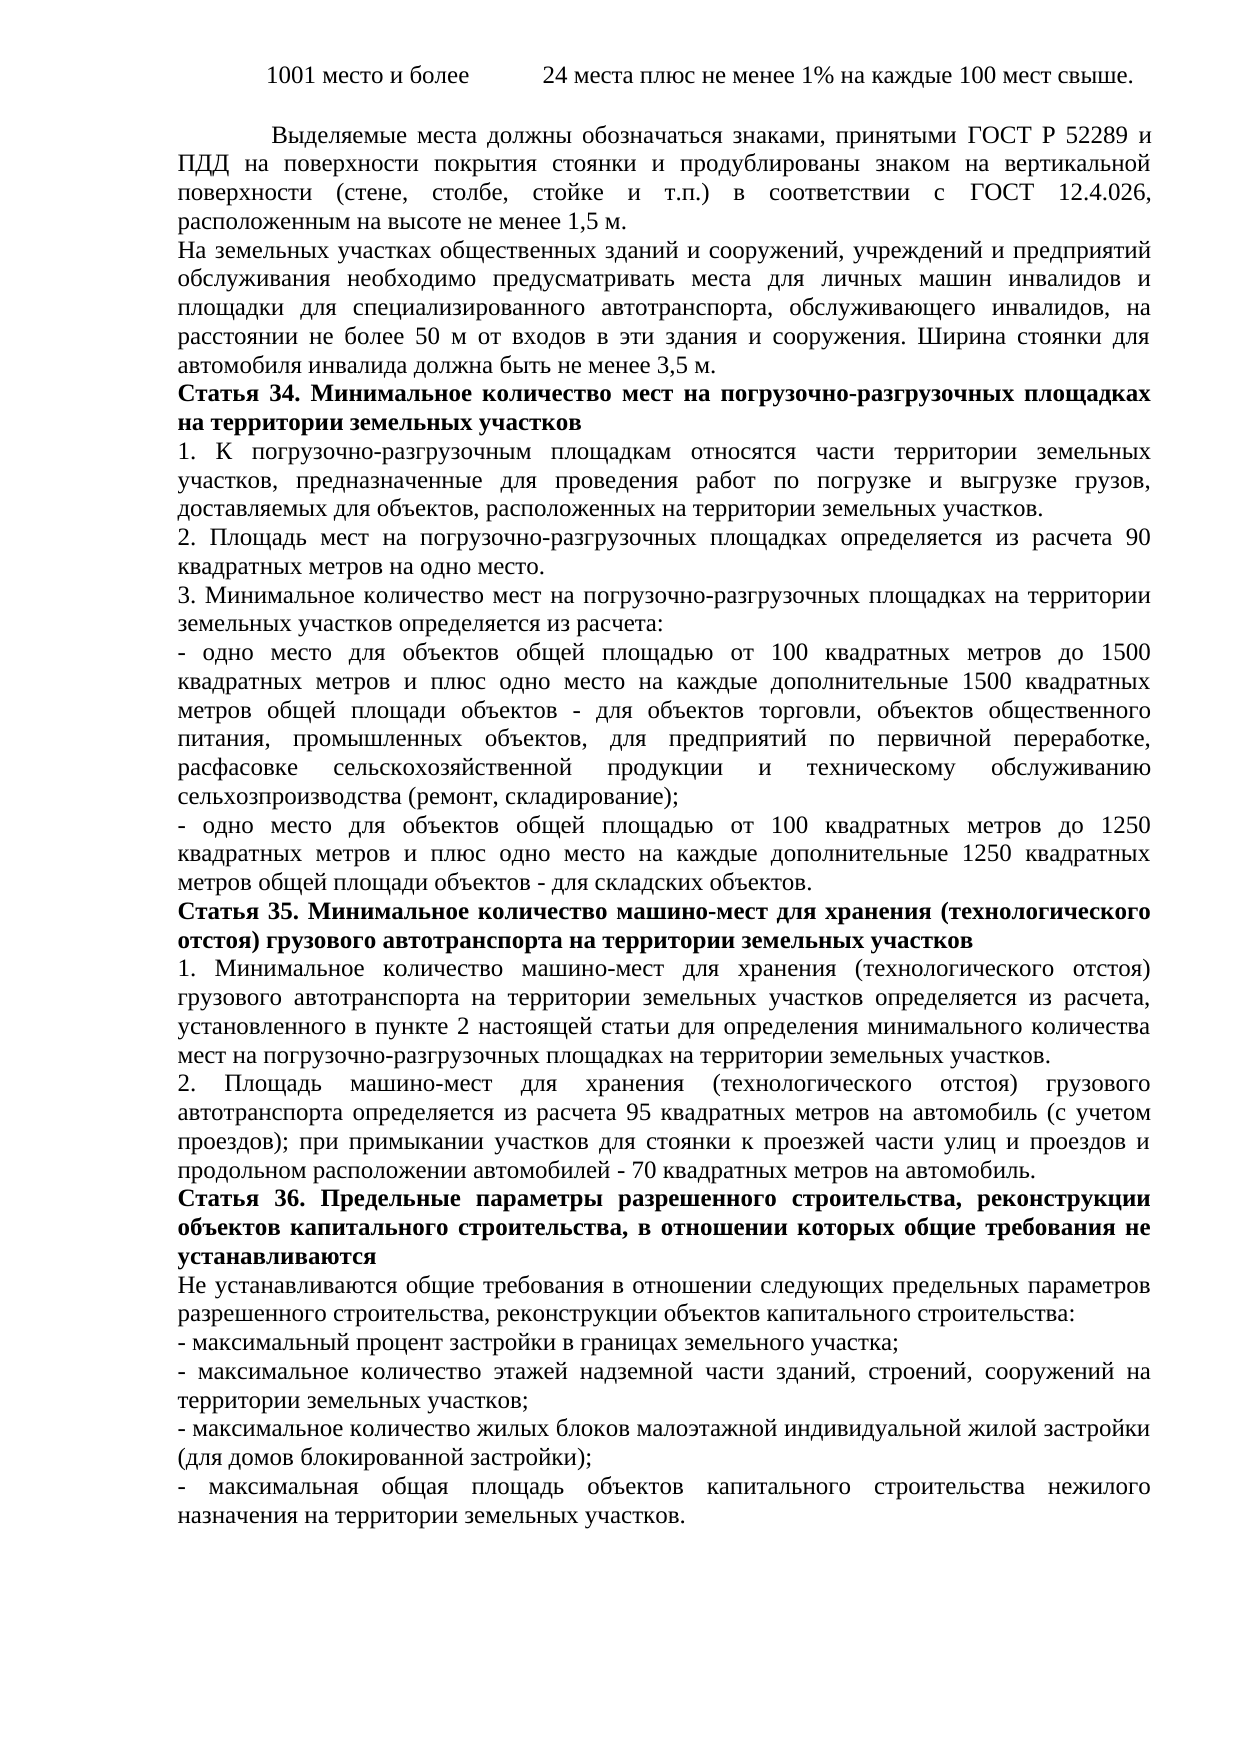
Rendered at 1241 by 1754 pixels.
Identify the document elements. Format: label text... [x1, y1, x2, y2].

text - максимальная общая площадь объектов капитального строительства нежилого назначения на территории земельных участков. [177, 1471, 1152, 1528]
text - максимальное количество жилых блоков малоэтажной индивидуальной жилой застройки (для домов блокированной застройки); [177, 1413, 1152, 1471]
text Не устанавливаются общие требования в отношении следующих предельных параметров разрешенного строительства, реконструкции объектов капитального строительства: [177, 1270, 1152, 1327]
subtitle Статья 34. Минимальное количество мест на погрузочно-разгрузочных площадках на территории земельных участков [177, 378, 1152, 436]
table_cell 1001 место и более [176, 59, 534, 91]
text - максимальный процент застройки в границах земельного участка; [177, 1327, 1152, 1356]
text Выделяемые места должны обозначаться знаками, принятыми ГОСТ Р 52289 и ПДД на поверхности покрытия стоянки и продублированы знаком на вертикальной поверхности (стене, столбе, стойке и т.п.) в соответствии с ГОСТ 12.4.026, расположенным на высоте не менее 1,5 м. [177, 120, 1152, 235]
text 3. Минимальное количество мест на погрузочно-разгрузочных площадках на территории земельных участков определяется из расчета: [177, 580, 1152, 637]
table_cell 24 места плюс не менее 1% на каждые 100 мест свыше. [535, 59, 1155, 91]
text 1. К погрузочно-разгрузочным площадкам относятся части территории земельных участков, предназначенные для проведения работ по погрузке и выгрузке грузов, доставляемых для объектов, расположенных на территории земельных участков. [177, 436, 1152, 522]
subtitle Статья 36. Предельные параметры разрешенного строительства, реконструкции объектов капитального строительства, в отношении которых общие требования не устанавливаются [177, 1183, 1152, 1270]
text 2. Площадь мест на погрузочно-разгрузочных площадках определяется из расчета 90 квадратных метров на одно место. [177, 522, 1152, 580]
text - максимальное количество этажей надземной части зданий, строений, сооружений на территории земельных участков; [177, 1356, 1152, 1413]
text - одно место для объектов общей площадью от 100 квадратных метров до 1500 квадратных метров и плюс одно место на каждые дополнительные 1500 квадратных метров общей площади объектов - для объектов торговли, объектов общественного питания, промышленных объектов, для предприятий по первичной переработке, расфасовке сельскохозяйственной продукции и техническому обслуживанию сельхозпроизводства (ремонт, складирование); [177, 637, 1152, 810]
text На земельных участках общественных зданий и сооружений, учреждений и предприятий обслуживания необходимо предусматривать места для личных машин инвалидов и площадки для специализированного автотранспорта, обслуживающего инвалидов, на расстоянии не более 50 м от входов в эти здания и сооружения. Ширина стоянки для автомобиля инвалида должна быть не менее 3,5 м. [177, 235, 1152, 378]
subtitle Статья 35. Минимальное количество машино-мест для хранения (технологического отстоя) грузового автотранспорта на территории земельных участков [177, 896, 1152, 953]
text 2. Площадь машино-мест для хранения (технологического отстоя) грузового автотранспорта определяется из расчета 95 квадратных метров на автомобиль (с учетом проездов); при примыкании участков для стоянки к проезжей части улиц и проездов и продольном расположении автомобилей - 70 квадратных метров на автомобиль. [177, 1068, 1152, 1183]
text 1. Минимальное количество машино-мест для хранения (технологического отстоя) грузового автотранспорта на территории земельных участков определяется из расчета, установленного в пункте 2 настоящей статьи для определения минимального количества мест на погрузочно-разгрузочных площадках на территории земельных участков. [177, 953, 1152, 1068]
text - одно место для объектов общей площадью от 100 квадратных метров до 1250 квадратных метров и плюс одно место на каждые дополнительные 1250 квадратных метров общей площади объектов - для складских объектов. [177, 810, 1152, 896]
